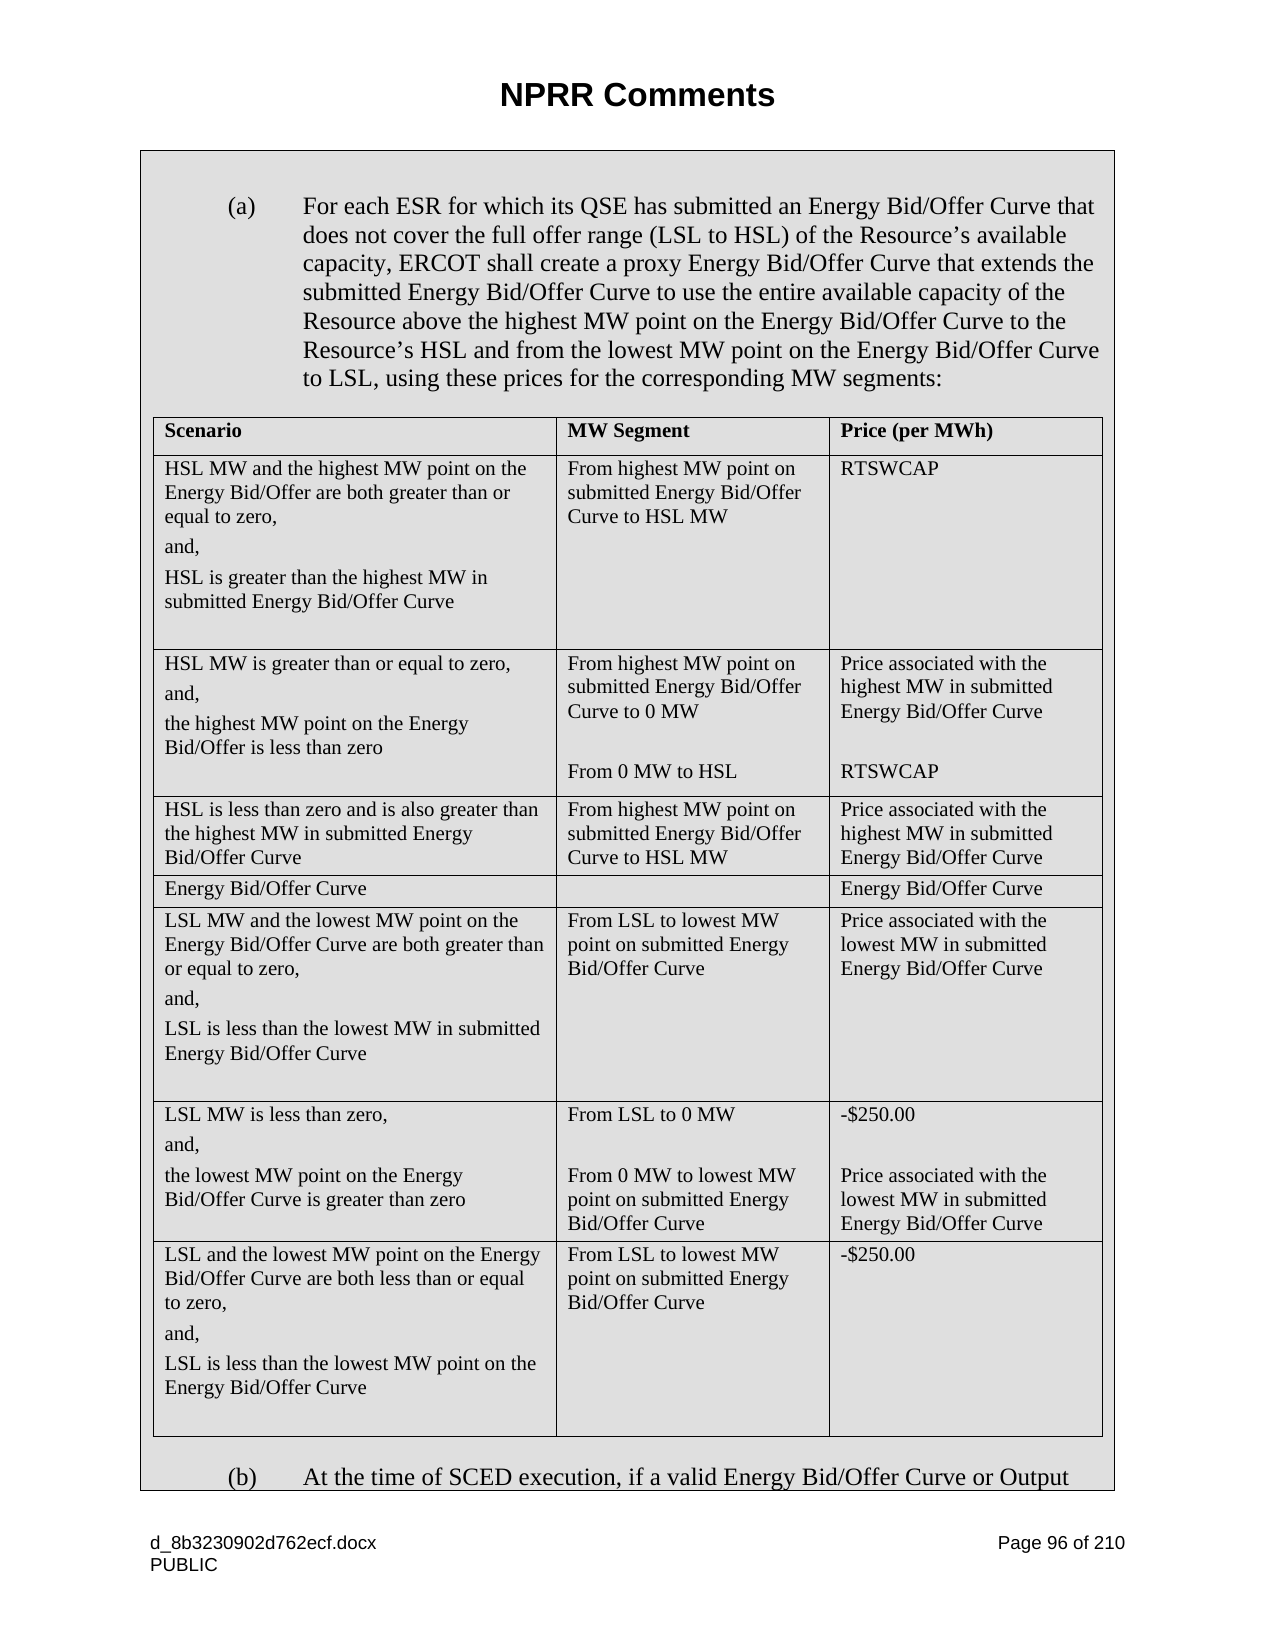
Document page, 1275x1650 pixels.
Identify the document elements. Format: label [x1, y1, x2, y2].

table_header [141, 151, 1114, 1490]
